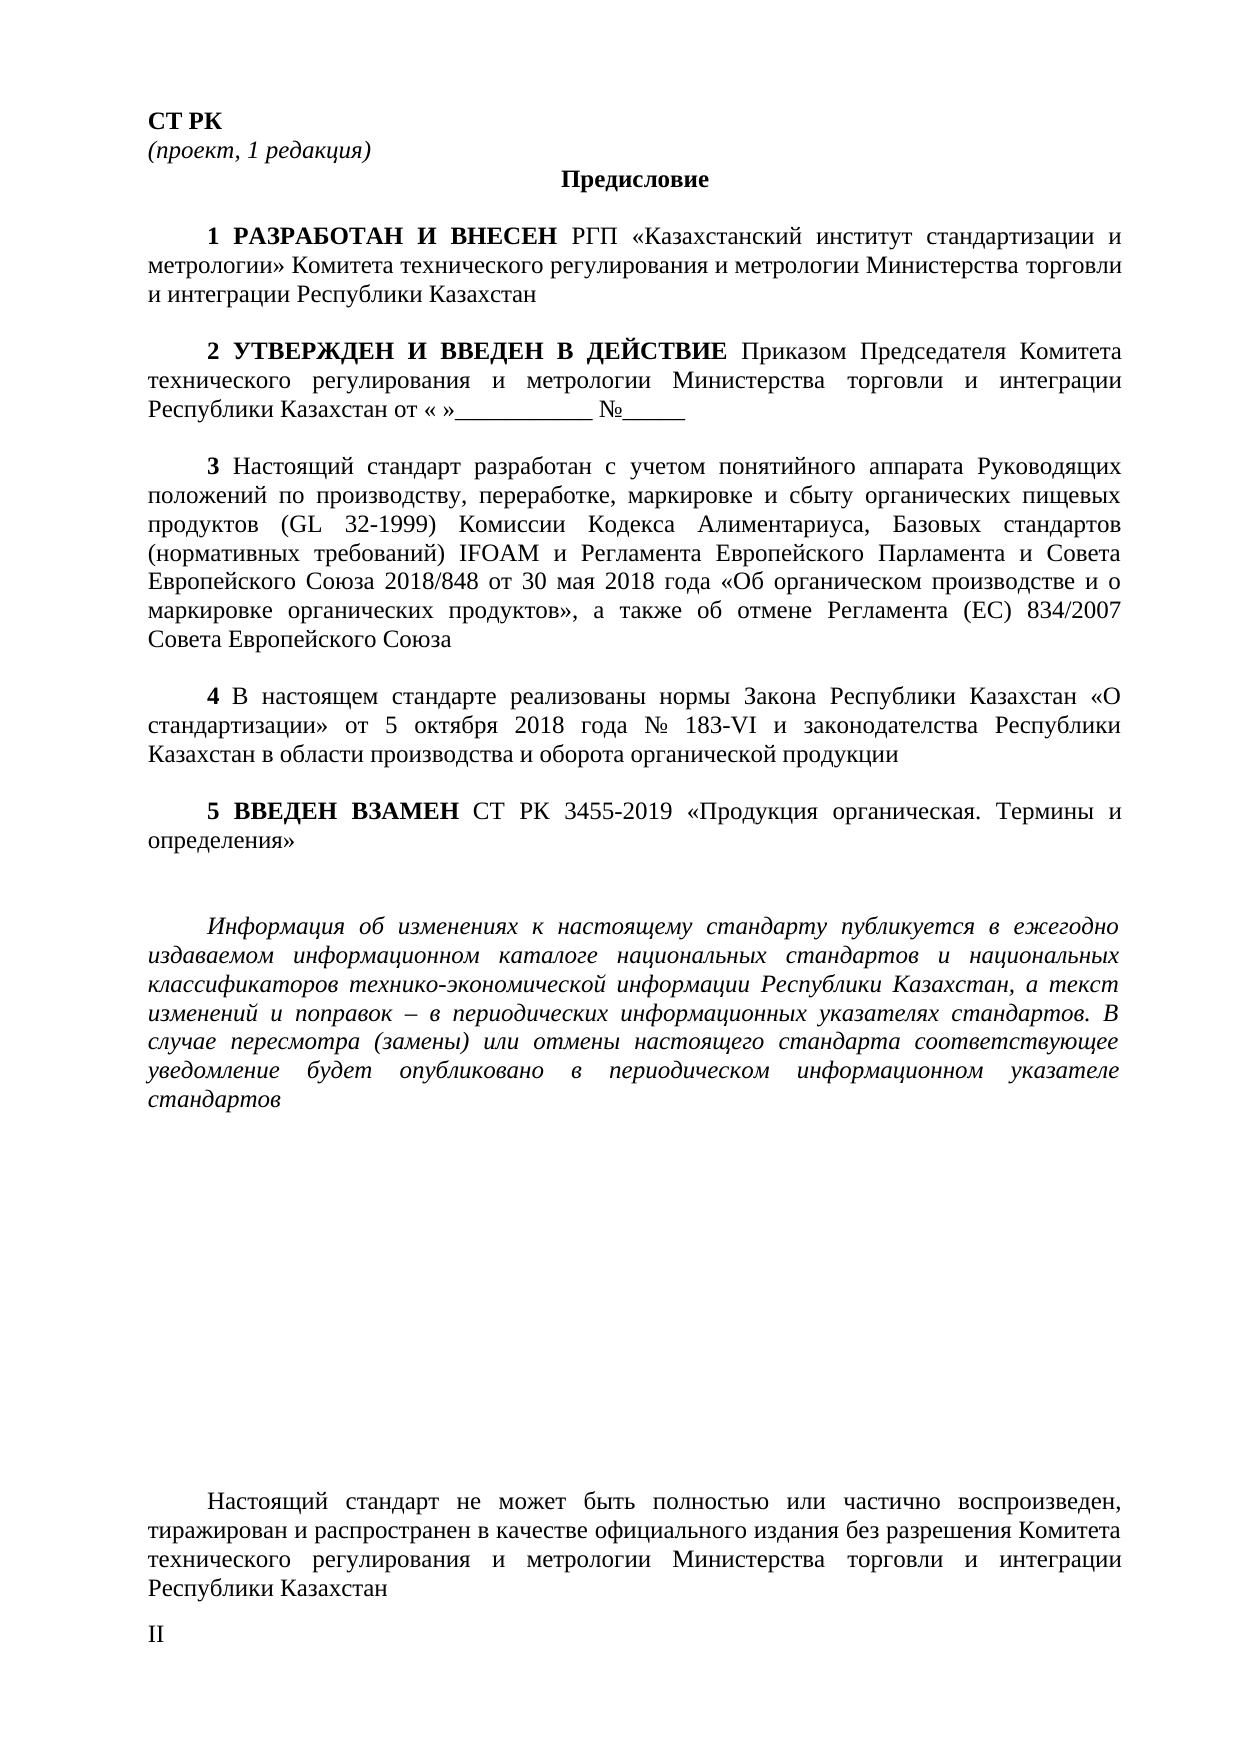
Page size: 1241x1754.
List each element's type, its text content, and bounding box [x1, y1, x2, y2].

text 2 УТВЕРЖДЕН И ВВЕДЕН В ДЕЙСТВИЕ Приказом Председателя Комитета технического регулирования и метрологии Министерства торговли и интеграции Республики Казахстан от « »___________ №_____ [148, 336, 1122, 423]
text 4 В настоящем стандарте реализованы нормы Закона Республики Казахстан «О стандартизации» от 5 октября 2018 года № 183-VІ и законодателства Республики Казахстан в области производства и оборота органической продукции [148, 681, 1122, 768]
text Настоящий стандарт не может быть полностью или частично воспроизведен, тиражирован и распространен в качестве официального издания без разрешения Комитета технического регулирования и метрологии Министерства торговли и интеграции Республики Казахстан [148, 1486, 1122, 1601]
text 1 РАЗРАБОТАН И ВНЕСЕН РГП «Казахстанский институт стандартизации и метрологии» Комитета технического регулирования и метрологии Министерства торговли и интеграции Республики Казахстан [148, 221, 1122, 308]
text 5 ВВЕДЕН ВЗАМЕН СТ РК 3455-2019 «Продукция органическая. Термины и определения» [148, 796, 1122, 854]
text 3 Настоящий стандарт разработан с учетом понятийного аппарата Руководящих положений по производству, переработке, маркировке и сбыту органических пищевых продуктов (GL 32-1999) Комиссии Кодекса Алиментариуса, Базовых стандартов (нормативных требований) IFOAM и Регламента Европейского Парламента и Совета Европейского Союза 2018/848 от 30 мая 2018 года «Об органическом производстве и о маркировке органических продуктов», а также об отмене Регламента (ЕС) 834/2007 Совета Европейского Союза [148, 451, 1122, 653]
text Информация об изменениях к настоящему стандарту публикуется в ежегодно издаваемом информационном каталоге национальных стандартов и национальных классификаторов технико-экономической информации Республики Казахстан, а текст изменений и поправок – в периодических информационных указателях стандартов. В случае пересмотра (замены) или отмены настоящего стандарта соответствующее уведомление будет опубликовано в периодическом информационном указателе стандартов [148, 911, 1122, 1113]
text Предисловие [148, 164, 1122, 193]
